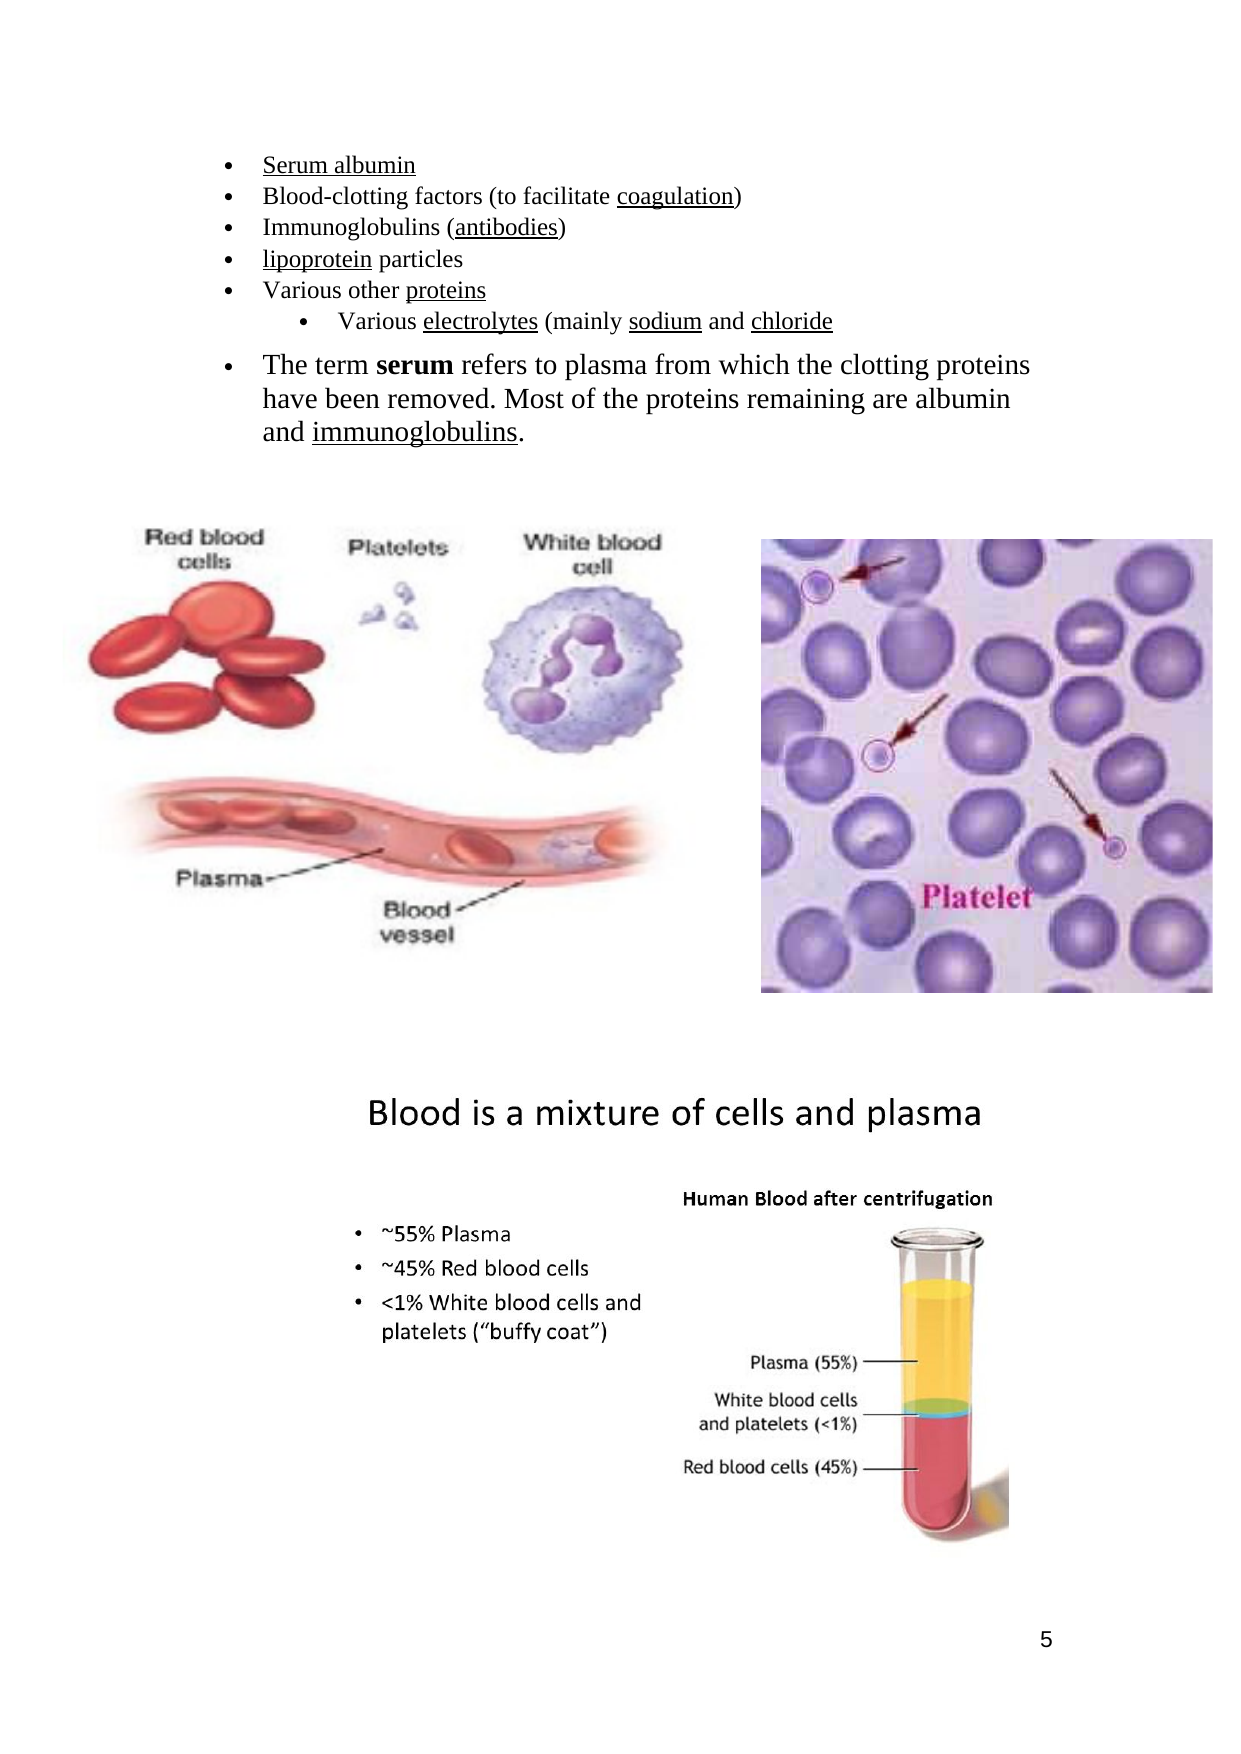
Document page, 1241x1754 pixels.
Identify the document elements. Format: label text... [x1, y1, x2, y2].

list Immunoglobulins (antibodies) [225, 212, 1053, 241]
picture [761, 539, 1213, 993]
list Various electrolytes (mainly sodium and chloride [300, 306, 1053, 335]
list Various other proteins [225, 275, 1053, 304]
list The term serum refers to plasma from which the clotting proteins have been removed. Most of the proteins remaining are albumin and immunoglobulins. [225, 347, 1053, 448]
list Blood-clotting factors (to facilitate coagulation) [225, 181, 1053, 210]
list lipoprotein particles [225, 244, 1053, 272]
list Serum albumin [225, 150, 1053, 179]
picture [310, 1045, 1039, 1581]
picture [62, 514, 722, 962]
